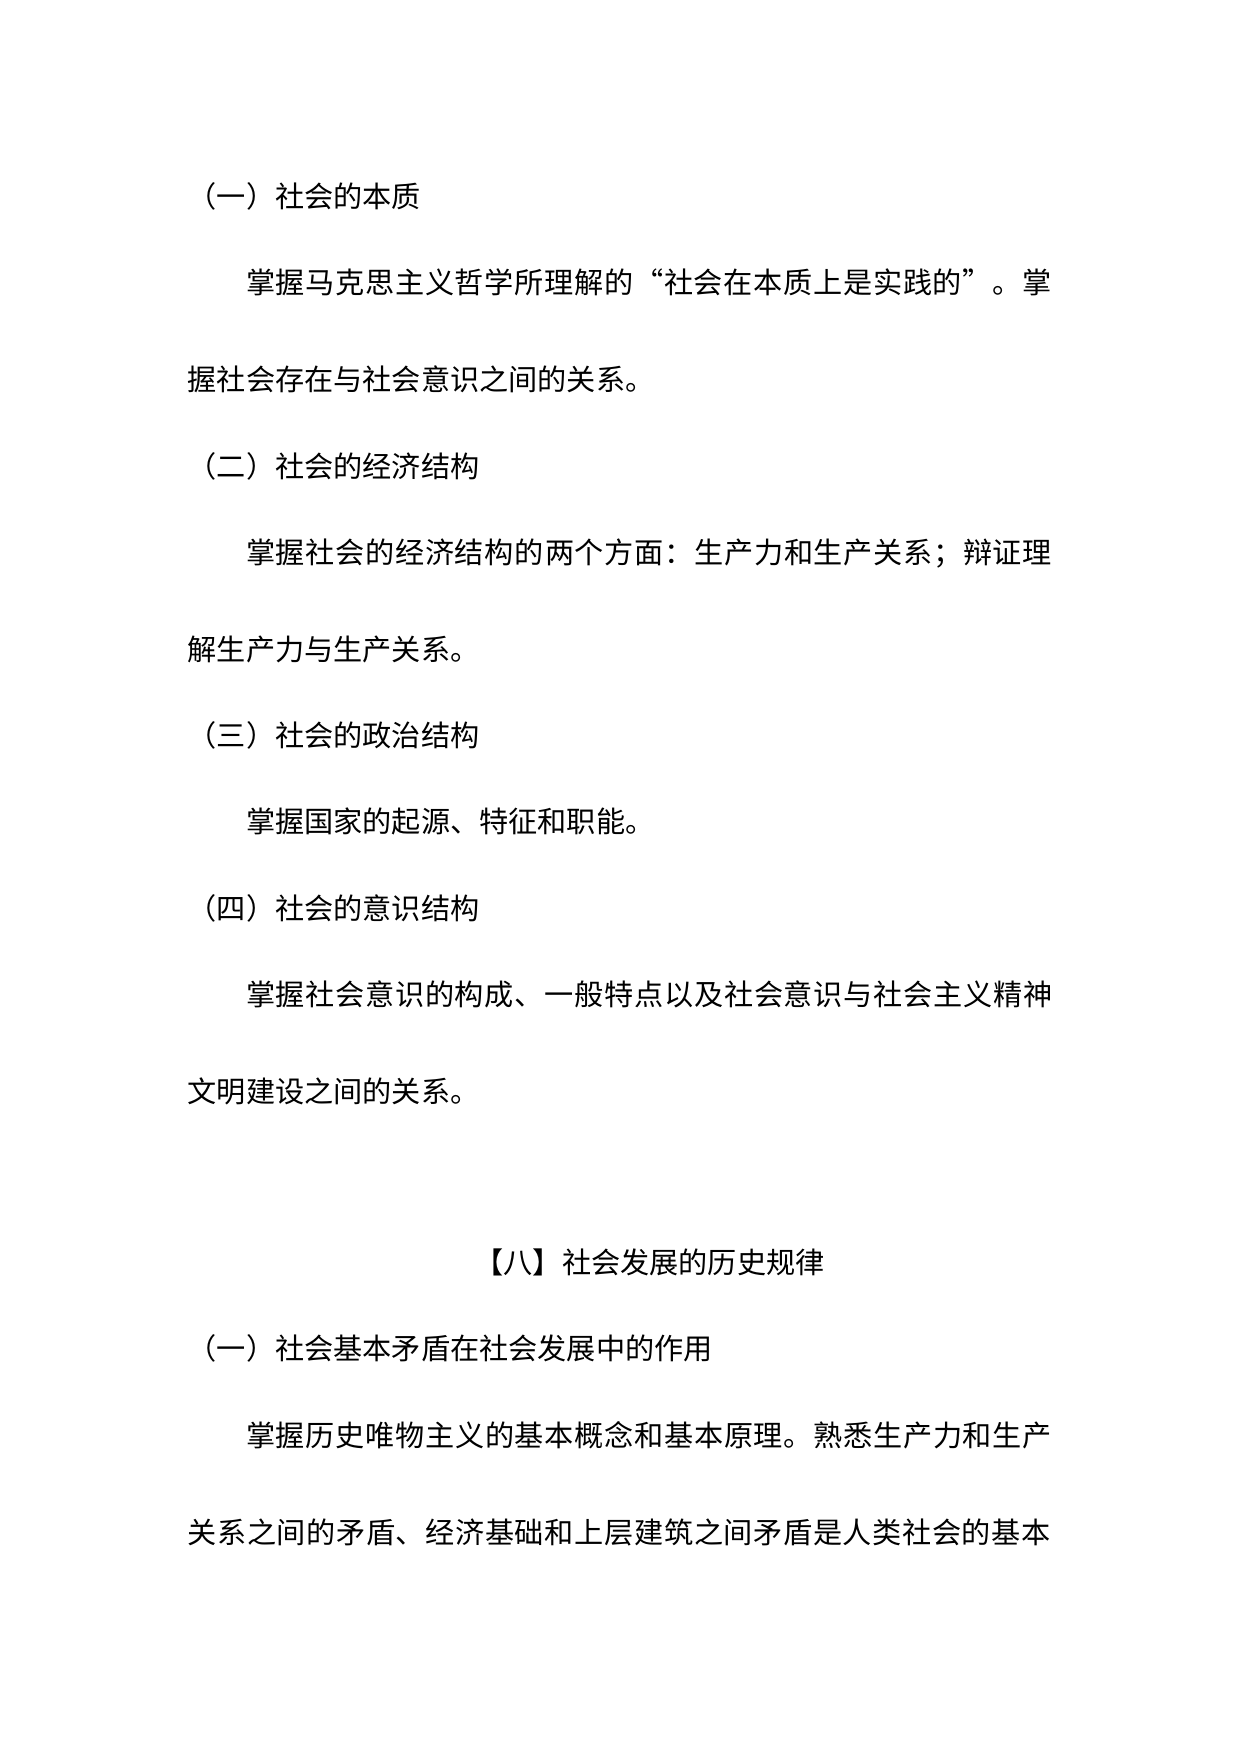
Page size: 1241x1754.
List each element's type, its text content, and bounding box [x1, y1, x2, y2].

list （三）社会的政治结构 [187, 702, 1053, 767]
list （一）社会的本质 [187, 162, 1053, 227]
text 掌握社会意识的构成、一般特点以及社会意识与社会主义精神文明建设之间的关系。 [187, 960, 1053, 1122]
text 掌握社会的经济结构的两个方面：生产力和生产关系；辩证理解生产力与生产关系。 [187, 518, 1053, 680]
text 掌握国家的起源、特征和职能。 [187, 788, 1053, 853]
list 【八】社会发展的历史规律 [187, 1228, 1053, 1293]
list （二）社会的经济结构 [187, 432, 1053, 497]
text 掌握马克思主义哲学所理解的“社会在本质上是实践的”。掌握社会存在与社会意识之间的关系。 [187, 248, 1053, 411]
list （四）社会的意识结构 [187, 874, 1053, 939]
list （一）社会基本矛盾在社会发展中的作用 [187, 1314, 1053, 1379]
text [187, 1401, 1053, 1563]
